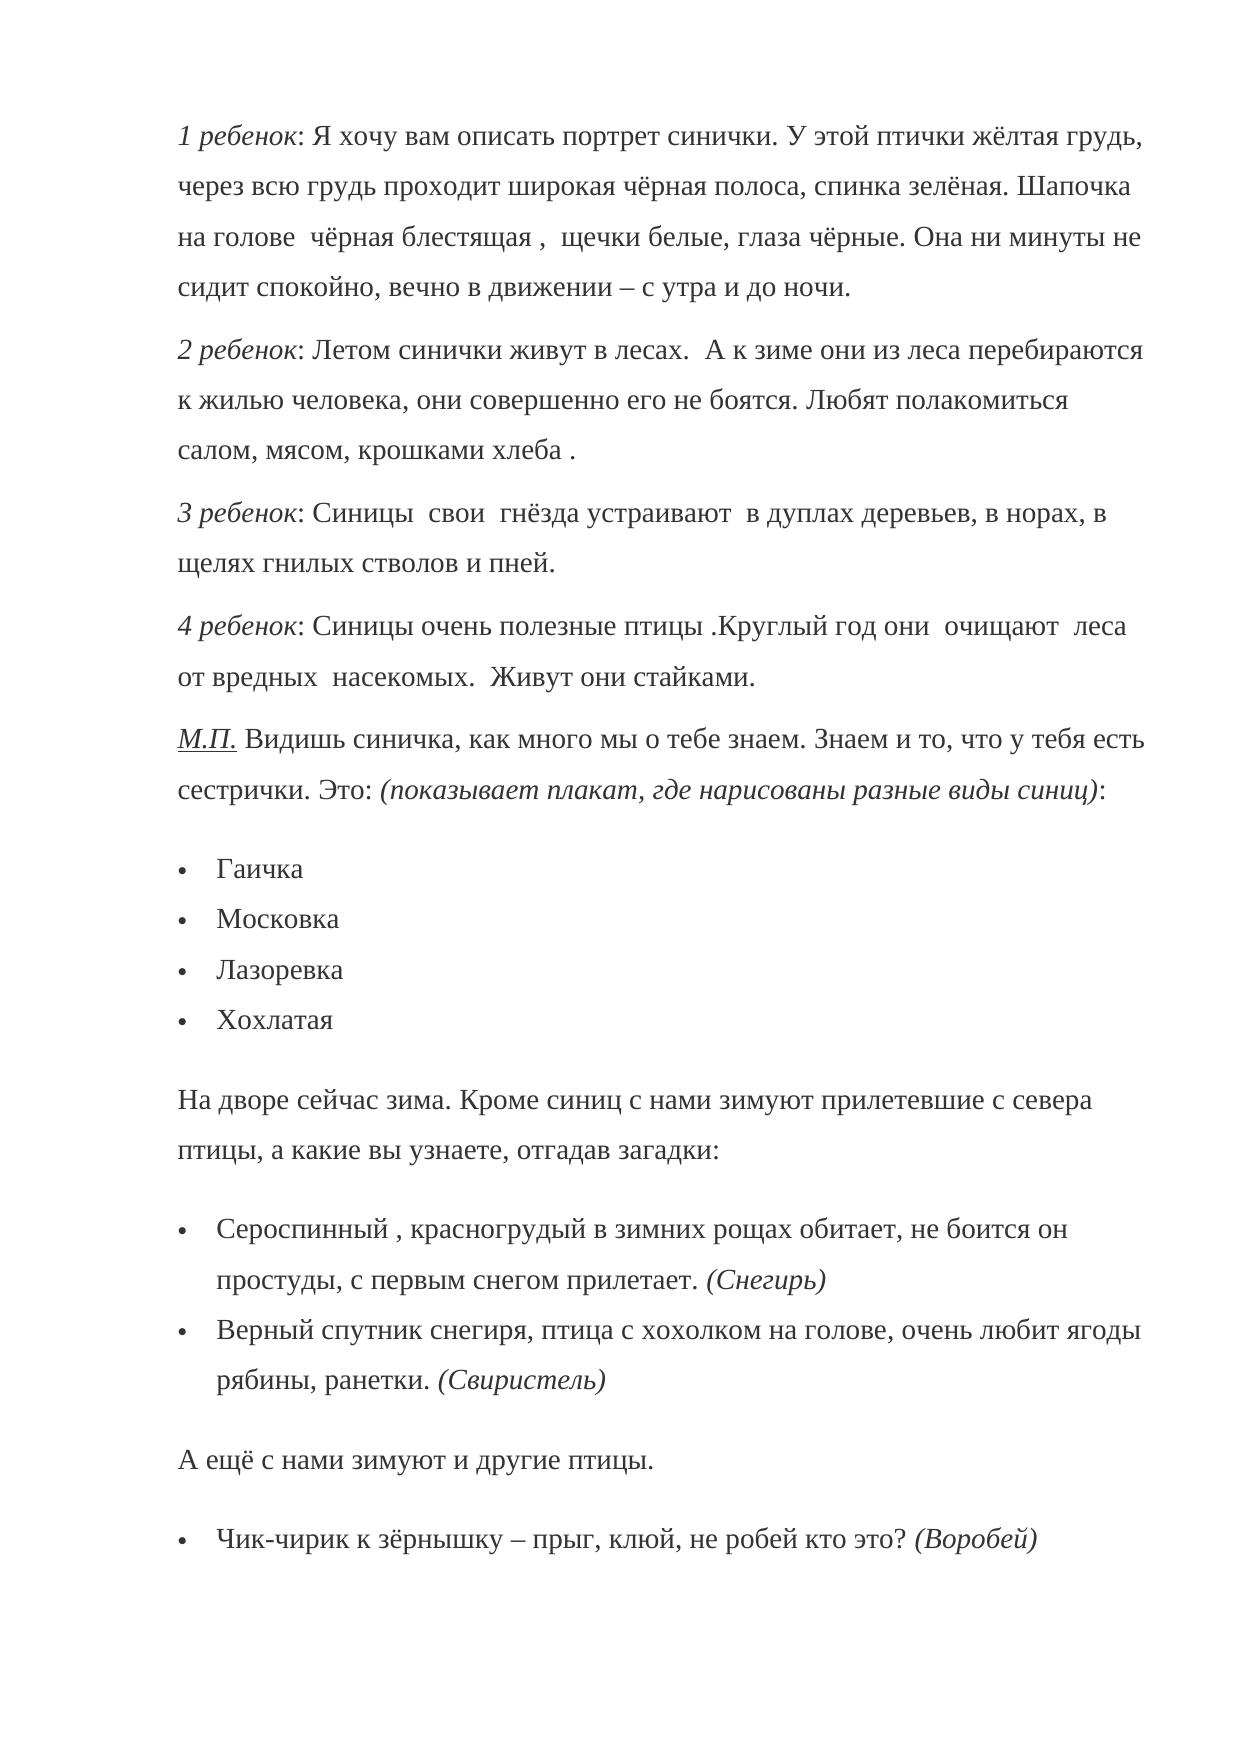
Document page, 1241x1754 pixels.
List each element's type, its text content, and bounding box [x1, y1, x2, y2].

list Хохлатая [179, 1002, 1152, 1036]
list Лазоревка [179, 952, 1152, 986]
list Сероспинный , красногрудый в зимних рощах обитает, не боится он простуды, с первым снегом прилетает. (Снегирь) [179, 1212, 1152, 1295]
list Московка [179, 902, 1152, 935]
text М.П. Видишь синичка, как много мы о тебе знаем. Знаем и то, что у тебя есть сестрички. Это: (показывает плакат, где нарисованы разные виды синиц): [177, 722, 1152, 805]
text 1 ребенок: Я хочу вам описать портрет синички. У этой птички жёлтая грудь, через всю грудь проходит широкая чёрная полоса, спинка зелёная. Шапочка на голове чёрная блестящая , щечки белые, глаза чёрные. Она ни минуты не сидит спокойно, вечно в движении – с утра и до ночи. [177, 118, 1152, 303]
text 3 ребенок: Синицы свои гнёзда устраивают в дуплах деревьев, в норах, в щелях гнилых стволов и пней. [177, 495, 1152, 579]
text 2 ребенок: Летом синички живут в лесах. А к зиме они из леса перебираются к жилью человека, они совершенно его не боятся. Любят полакомиться салом, мясом, крошками хлеба . [177, 332, 1152, 466]
text А ещё с нами зимуют и другие птицы. [177, 1442, 1152, 1476]
list Верный спутник снегиря, птица с хохолком на голове, очень любит ягоды рябины, ранетки. (Свиристель) [179, 1312, 1152, 1396]
list Гаичка [179, 851, 1152, 885]
list Чик-чирик к зёрнышку – прыг, клюй, не робей кто это? (Воробей) [179, 1521, 1152, 1555]
text 4 ребенок: Синицы очень полезные птицы .Круглый год они очищают леса от вредных насекомых. Живут они стайками. [177, 608, 1152, 692]
text На дворе сейчас зима. Кроме синиц с нами зимуют прилетевшие с севера птицы, а какие вы узнаете, отгадав загадки: [177, 1082, 1152, 1166]
